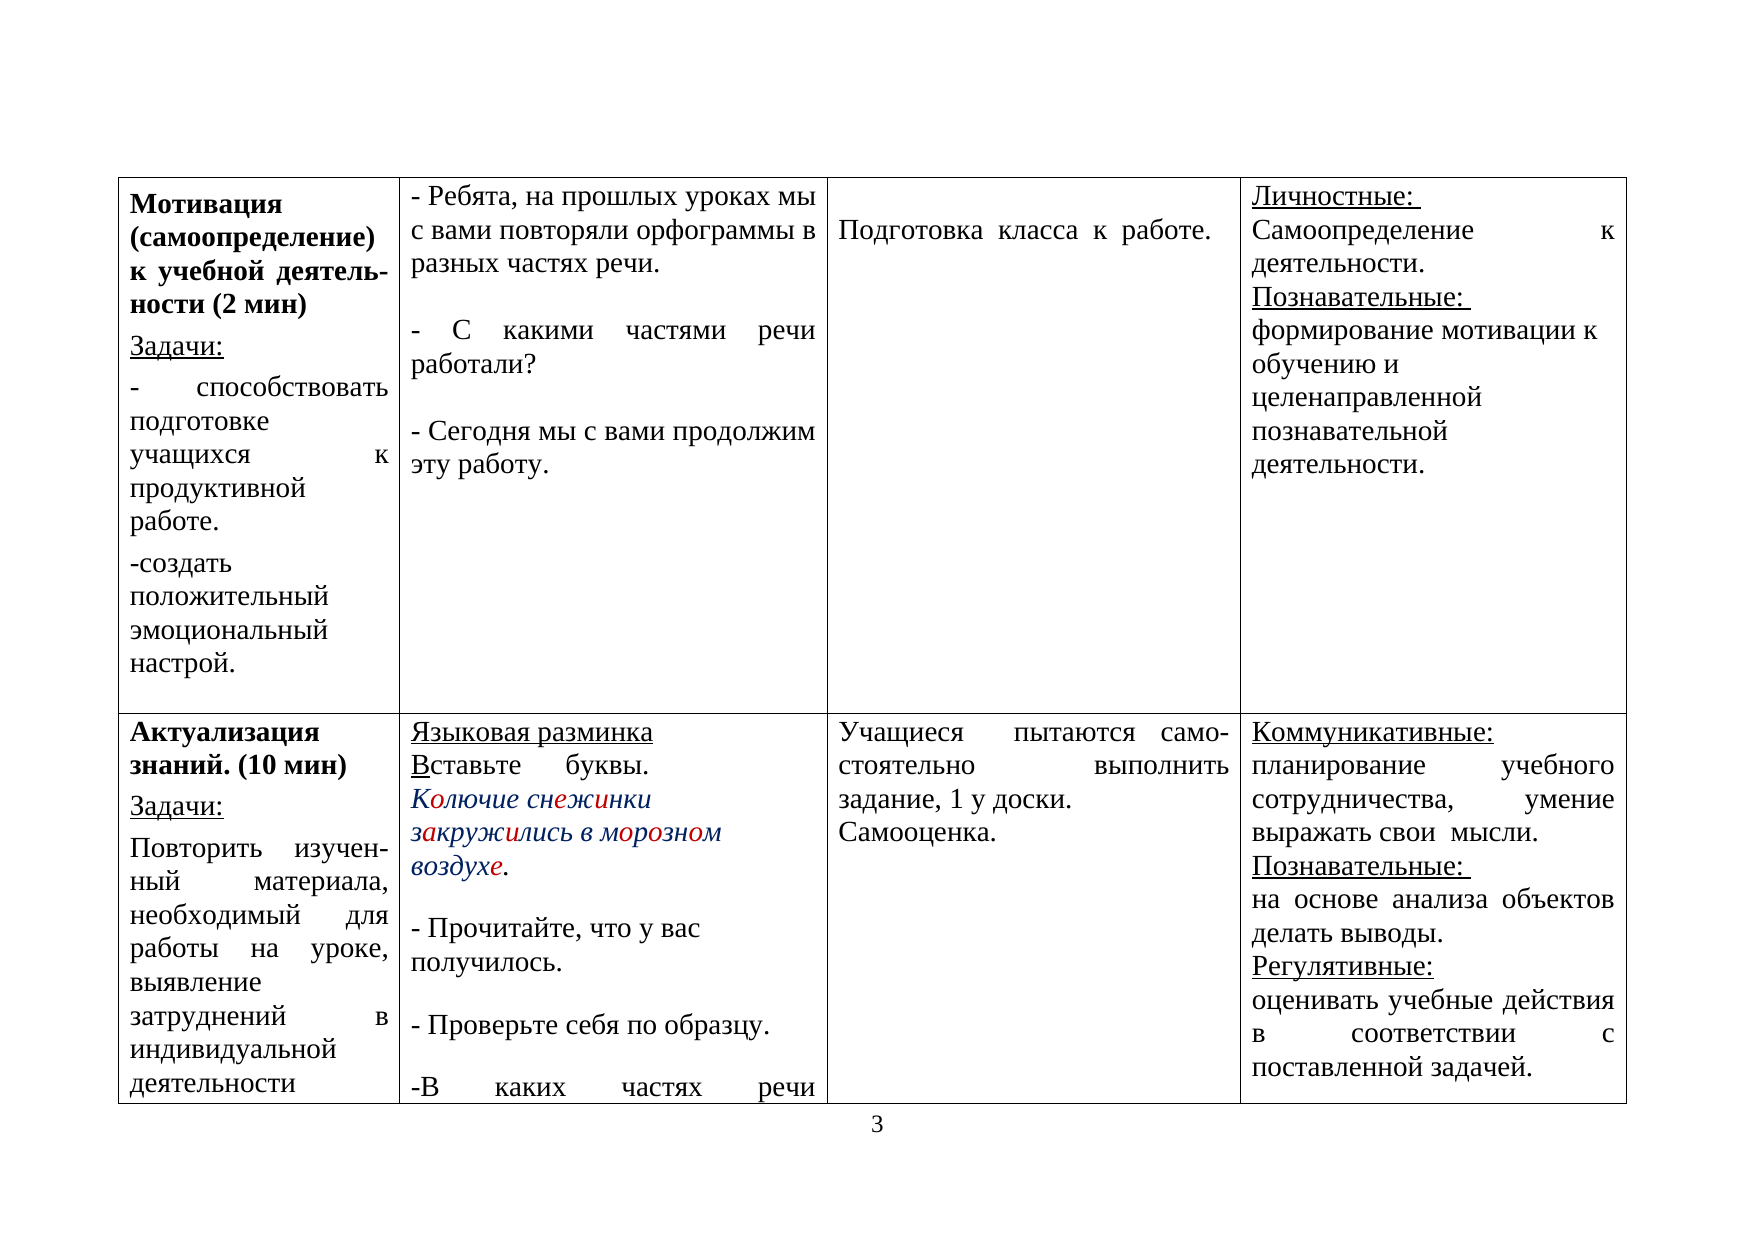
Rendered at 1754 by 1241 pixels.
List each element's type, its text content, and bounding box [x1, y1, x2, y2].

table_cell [400, 714, 827, 1103]
table_cell Личностные: Самоопределение к деятельности. Познавательные: формирование мотивации к обучению и целенаправленной познавательной деятельности. [1241, 178, 1626, 713]
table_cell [828, 714, 1240, 1103]
table_cell Подготовка класса к работе. [828, 178, 1240, 713]
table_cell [119, 714, 399, 1103]
table_cell - Ребята, на прошлых уроках мы с вами повторяли орфограммы в разных частях речи. - С какими частями речи работали? - Сегодня мы с вами продолжим эту работу. [400, 178, 827, 713]
table_cell Мотивация (самоопределение) к учебной деятель-ности (2 мин) Задачи: - способствовать подготовке учащихся к продуктивной работе. -создать положительный эмоциональный настрой. [119, 178, 399, 713]
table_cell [1241, 714, 1626, 1103]
